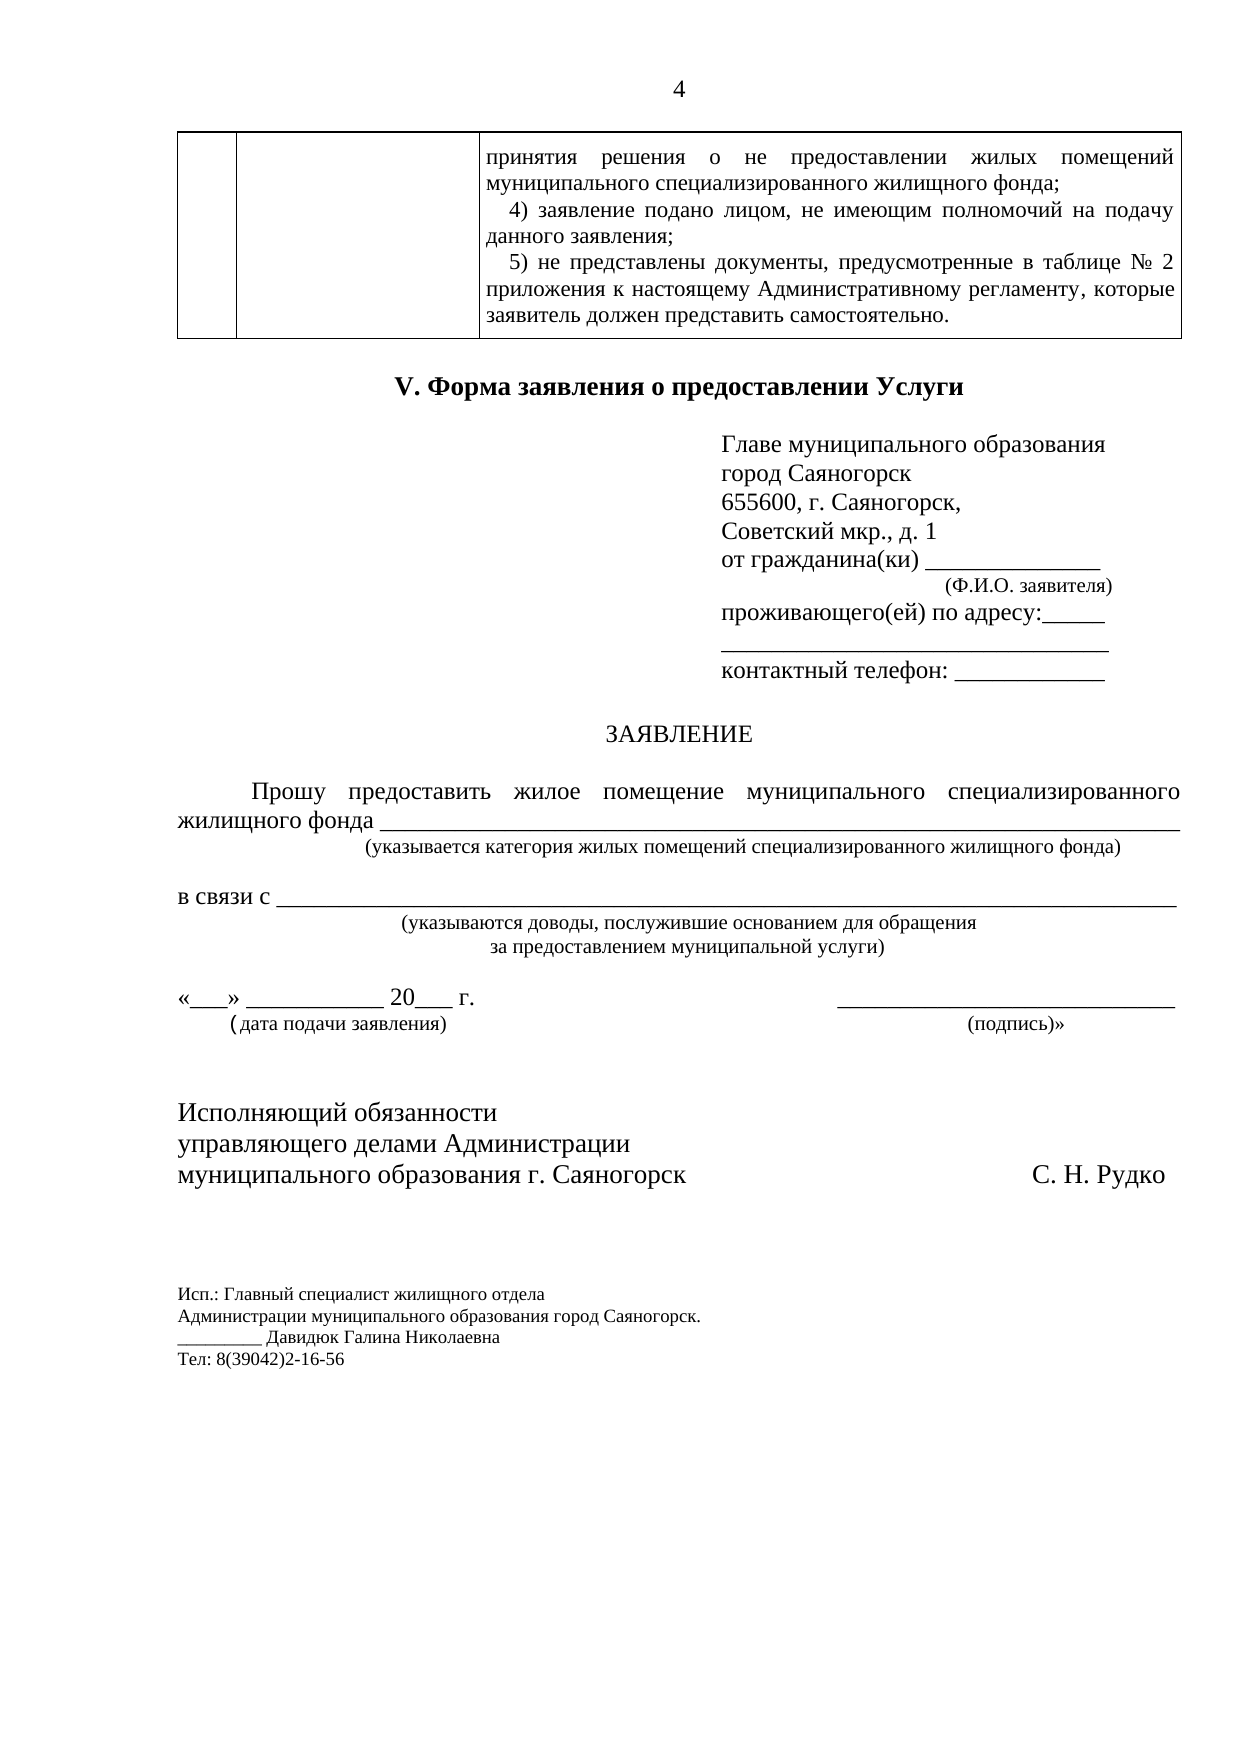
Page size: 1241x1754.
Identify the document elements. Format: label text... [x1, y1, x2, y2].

text Администрации муниципального образования город Саяногорск. [177, 1305, 1181, 1326]
table_cell 3. [178, 133, 236, 338]
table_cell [480, 133, 1181, 338]
text (указывается категория жилых помещений специализированного жилищного фонда) [177, 834, 1181, 858]
table_header Главе муниципального образования город Саяногорск 655600, г. Саяногорск, Советский мкр., д. 1 от гражданина(ки) ______________ (Ф.И.О. заявителя) проживающего(ей) по адресу:_____ _______________________________ контактный телефон: ____________ [710, 430, 1162, 712]
text за предоставлением муниципальной услуги) [177, 934, 1181, 958]
text Тел: 8(39042)2-16-56 [177, 1348, 1181, 1369]
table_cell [237, 133, 479, 338]
text (дата подачи заявления) (подпись)» [177, 1011, 1181, 1036]
text управляющего делами Администрации [177, 1127, 1181, 1158]
text Исполняющий обязанности [177, 1096, 1181, 1127]
text муниципального образования г. Саяногорск С. Н. Рудко [177, 1158, 1181, 1190]
text V. Форма заявления о предоставлении Услуги [177, 370, 1181, 401]
text в связи с ________________________________________________________________________ [177, 881, 1181, 910]
text ЗАЯВЛЕНИЕ [177, 719, 1181, 747]
text Прошу предоставить жилое помещение муниципального специализированного жилищного фонда ________________________________________________________________ [177, 776, 1181, 834]
text Исп.: Главный специалист жилищного отдела [177, 1283, 1181, 1305]
text (указываются доводы, послужившие основанием для обращения [177, 910, 1181, 934]
text «___» ___________ 20___ г. ___________________________ [177, 982, 1181, 1011]
text _________ Давидюк Галина Николаевна [177, 1326, 1181, 1348]
